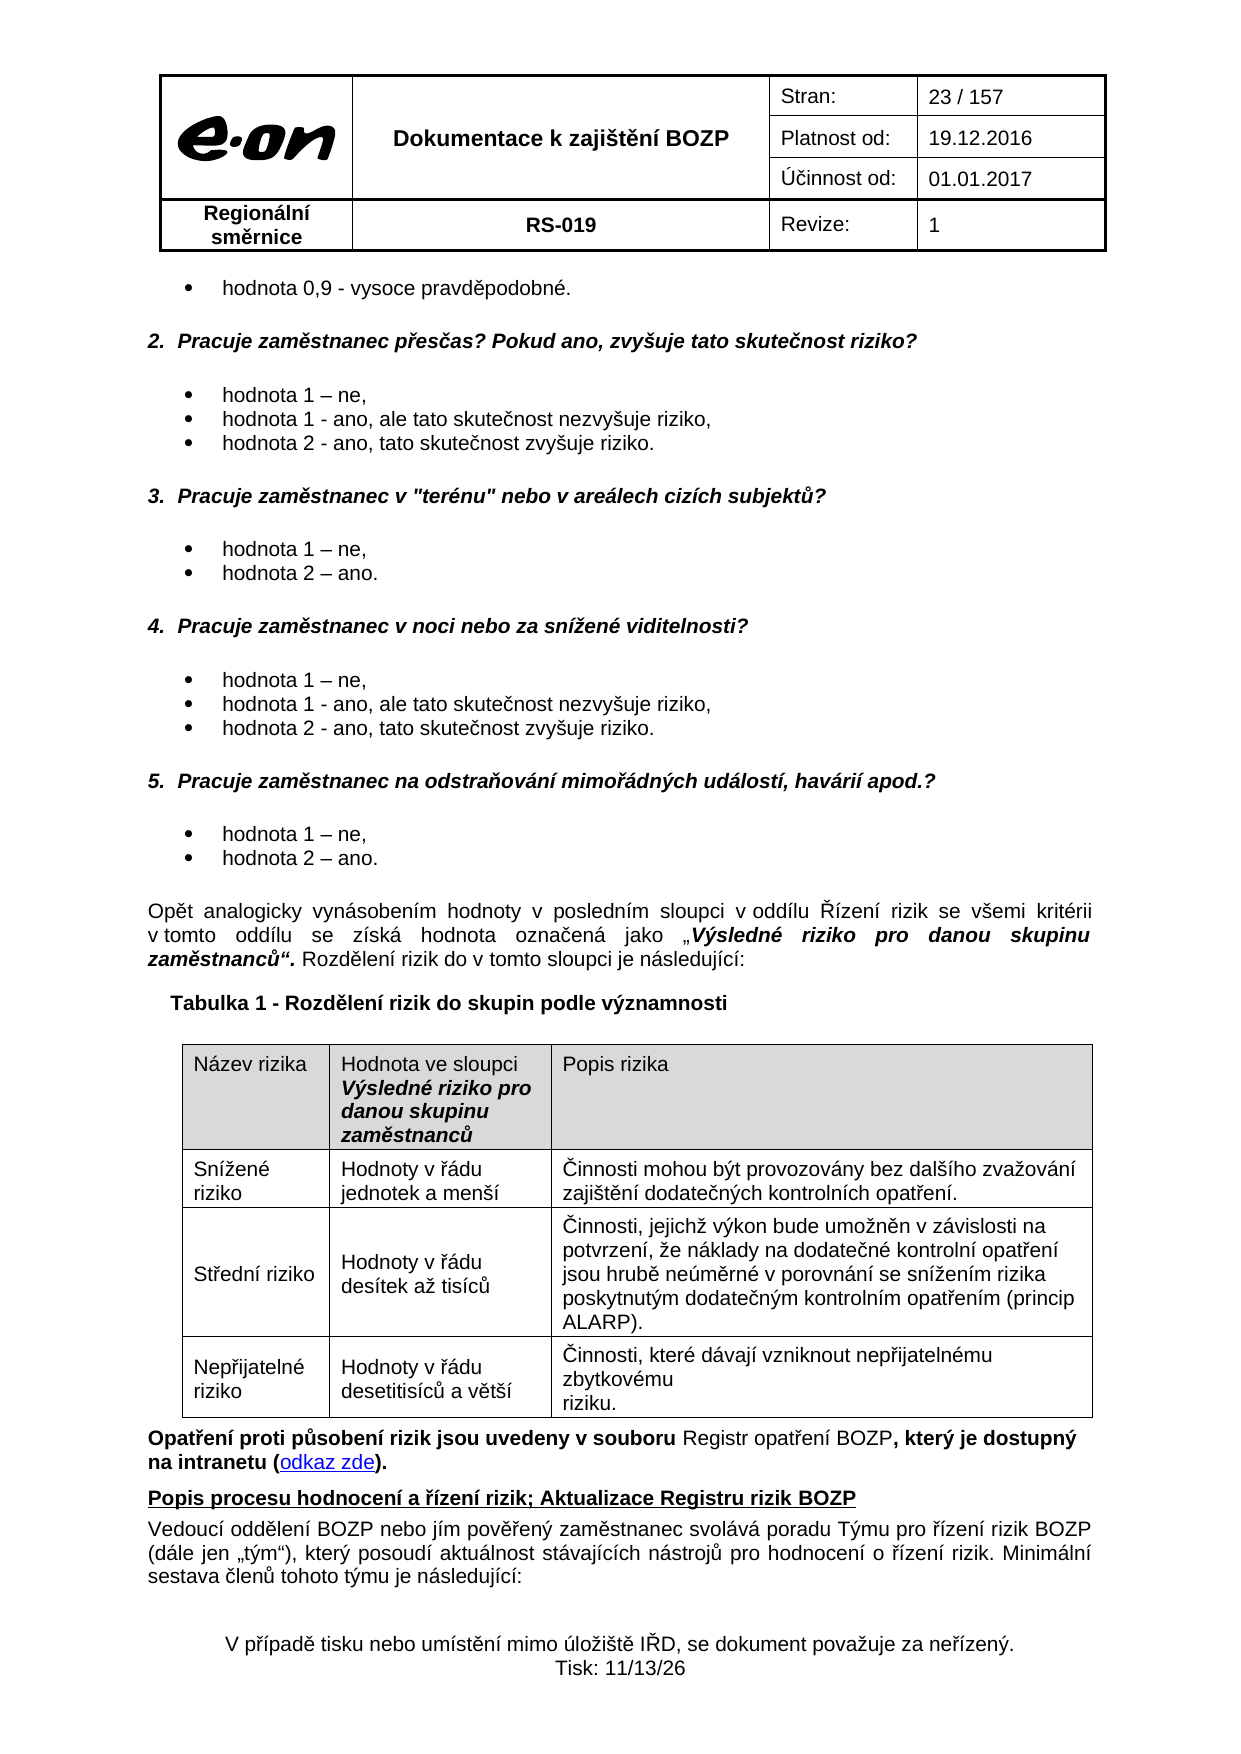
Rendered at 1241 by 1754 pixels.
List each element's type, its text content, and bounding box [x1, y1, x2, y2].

list hodnota 1 – ne, [185, 667, 1092, 691]
text Opět analogicky vynásobením hodnoty v posledním sloupci v oddílu Řízení rizik se všemi kritérii v tomto oddílu se získá hodnota označená jako „Výsledné riziko pro danou skupinu zaměstnanců“. Rozdělení rizik do v tomto sloupci je následující: [148, 899, 1092, 971]
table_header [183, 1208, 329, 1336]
list Pracuje zaměstnanec na odstraňování mimořádných událostí, havárií apod.? [148, 769, 1092, 793]
list hodnota 2 - ano, tato skutečnost zvyšuje riziko. [185, 431, 1092, 455]
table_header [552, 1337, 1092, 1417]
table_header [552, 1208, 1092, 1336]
text Opatření proti působení rizik jsou uvedeny v souboru Registr opatření BOZP, který je dostupný na intranetu (odkaz zde). [148, 1426, 1092, 1474]
text Vedoucí oddělení BOZP nebo jím pověřený zaměstnanec svolává poradu Týmu pro řízení rizik BOZP (dále jen „tým“), který posoudí aktuálnost stávajících nástrojů pro hodnocení o řízení rizik. Minimální sestava členů tohoto týmu je následující: [148, 1516, 1092, 1588]
list hodnota 1 – ne, [185, 382, 1092, 407]
list hodnota 1 – ne, [185, 822, 1092, 846]
list hodnota 2 – ano. [185, 846, 1092, 870]
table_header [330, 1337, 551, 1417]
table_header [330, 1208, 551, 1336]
list Pracuje zaměstnanec v noci nebo za snížené viditelnosti? [148, 614, 1092, 638]
list hodnota 1 - ano, ale tato skutečnost nezvyšuje riziko, [185, 407, 1092, 431]
subtitle Popis procesu hodnocení a řízení rizik; Aktualizace Registru rizik BOZP [148, 1486, 1092, 1510]
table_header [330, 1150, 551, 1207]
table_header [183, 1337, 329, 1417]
list hodnota 1 - ano, ale tato skutečnost nezvyšuje riziko, [185, 691, 1092, 716]
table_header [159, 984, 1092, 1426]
list hodnota 2 - ano, tato skutečnost zvyšuje riziko. [185, 716, 1092, 739]
list hodnota 2 – ano. [185, 561, 1092, 585]
list Pracuje zaměstnanec přesčas? Pokud ano, zvyšuje tato skutečnost riziko? [148, 329, 1092, 353]
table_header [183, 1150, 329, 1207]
list Pracuje zaměstnanec v "terénu" nebo v areálech cizích subjektů? [148, 484, 1092, 508]
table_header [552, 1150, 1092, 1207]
list hodnota 1 – ne, [185, 537, 1092, 561]
list hodnota 0,9 - vysoce pravděpodobné. [185, 276, 1092, 300]
